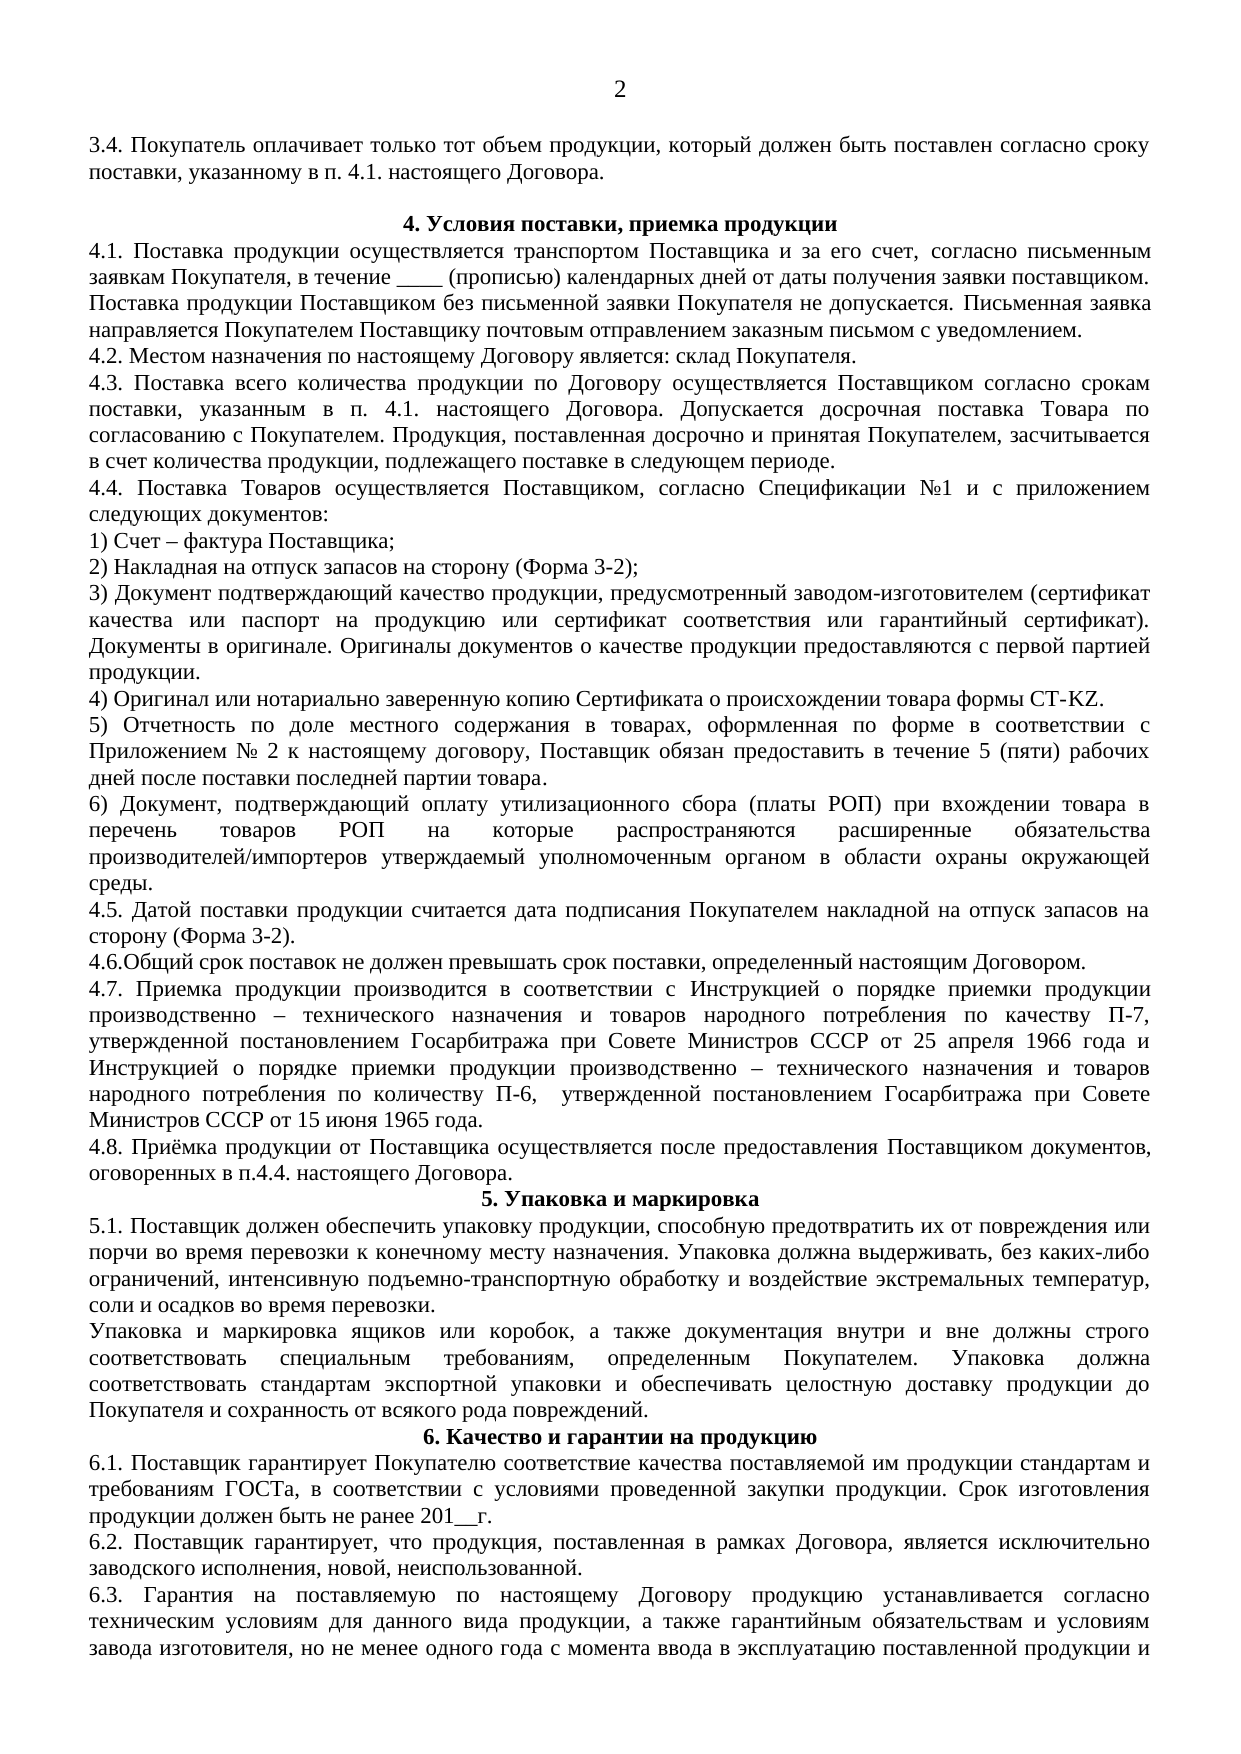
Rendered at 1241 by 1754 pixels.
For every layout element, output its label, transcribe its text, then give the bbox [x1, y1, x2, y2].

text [89, 1581, 1152, 1660]
text 4.8. Приёмка продукции от Поставщика осуществляется после предоставления Поставщиком документов, оговоренных в п.4.4. настоящего Договора. [89, 1133, 1152, 1186]
text 2) Накладная на отпуск запасов на сторону (Форма 3-2); [89, 553, 1152, 579]
text 4.6.Общий срок поставок не должен превышать срок поставки, определенный настоящим Договором. [89, 948, 1152, 975]
text 6. Качество и гарантии на продукцию [89, 1423, 1152, 1449]
text 4.4. Поставка Товаров осуществляется Поставщиком, согласно Спецификации №1 и с приложением следующих документов: [89, 474, 1152, 527]
text 4. Условия поставки, приемка продукции [89, 210, 1152, 237]
text Упаковка и маркировка ящиков или коробок, а также документация внутри и вне должны строго соответствовать специальным требованиям, определенным Покупателем. Упаковка должна соответствовать стандартам экспортной упаковки и обеспечивать целостную доставку продукции до Покупателя и сохранность от всякого рода повреждений. [89, 1317, 1152, 1423]
text 1) Счет – фактура Поставщика; [89, 527, 1152, 553]
text 4.2. Местом назначения по настоящему Договору является: склад Покупателя. [89, 342, 1152, 368]
text 5.1. Поставщик должен обеспечить упаковку продукции, способную предотвратить их от повреждения или порчи во время перевозки к конечному месту назначения. Упаковка должна выдерживать, без каких-либо ограничений, интенсивную подъемно-транспортную обработку и воздействие экстремальных температур, соли и осадков во время перевозки. [89, 1212, 1152, 1317]
text 4.5. Датой поставки продукции считается дата подписания Покупателем накладной на отпуск запасов на сторону (Форма 3-2). [89, 896, 1152, 948]
text 4.7. Приемка продукции производится в соответствии с Инструкцией о порядке приемки продукции производственно – технического назначения и товаров народного потребления по качеству П-7, утвержденной постановлением Госарбитража при Совете Министров СССР от 25 апреля 1966 года и Инструкцией о порядке приемки продукции производственно – технического назначения и товаров народного потребления по количеству П-6, утвержденной постановлением Госарбитража при Совете Министров СССР от 15 июня 1965 года. [89, 975, 1152, 1133]
text 3) Документ подтверждающий качество продукции, предусмотренный заводом-изготовителем (сертификат качества или паспорт на продукцию или сертификат соответствия или гарантийный сертификат). Документы в оригинале. Оригиналы документов о качестве продукции предоставляются с первой партией продукции. [89, 579, 1152, 685]
text 6.2. Поставщик гарантирует, что продукция, поставленная в рамках Договора, является исключительно заводского исполнения, новой, неиспользованной. [89, 1528, 1152, 1581]
text 4.3. Поставка всего количества продукции по Договору осуществляется Поставщиком согласно срокам поставки, указанным в п. 4.1. настоящего Договора. Допускается досрочная поставка Товара по согласованию с Покупателем. Продукция, поставленная досрочно и принятая Покупателем, засчитывается в счет количества продукции, подлежащего поставке в следующем периоде. [89, 368, 1152, 474]
text 6) Документ, подтверждающий оплату утилизационного сбора (платы РОП) при вхождении товара в перечень товаров РОП на которые распространяются расширенные обязательства производителей/импортеров утверждаемый уполномоченным органом в области охраны окружающей среды. [89, 790, 1152, 896]
text 3.4. Покупатель оплачивает только тот объем продукции, который должен быть поставлен согласно сроку поставки, указанному в п. 4.1. настоящего Договора. [89, 131, 1152, 184]
text 5. Упаковка и маркировка [89, 1186, 1152, 1212]
text 4) Оригинал или нотариально заверенную копию Сертификата о происхождении товара формы СТ-KZ. [89, 685, 1152, 711]
text 5) Отчетность по доле местного содержания в товарах, оформленная по форме в соответствии с Приложением № 2 к настоящему договору, Поставщик обязан предоставить в течение 5 (пяти) рабочих дней после поставки последней партии товара. [89, 711, 1152, 790]
text 6.1. Поставщик гарантирует Покупателю соответствие качества поставляемой им продукции стандартам и требованиям ГОСТа, в соответствии с условиями проведенной закупки продукции. Срок изготовления продукции должен быть не ранее 201__г. [89, 1449, 1152, 1528]
text 4.1. Поставка продукции осуществляется транспортом Поставщика и за его счет, согласно письменным заявкам Покупателя, в течение ____ (прописью) календарных дней от даты получения заявки поставщиком. Поставка продукции Поставщиком без письменной заявки Покупателя не допускается. Письменная заявка направляется Покупателем Поставщику почтовым отправлением заказным письмом с уведомлением. [89, 237, 1152, 342]
